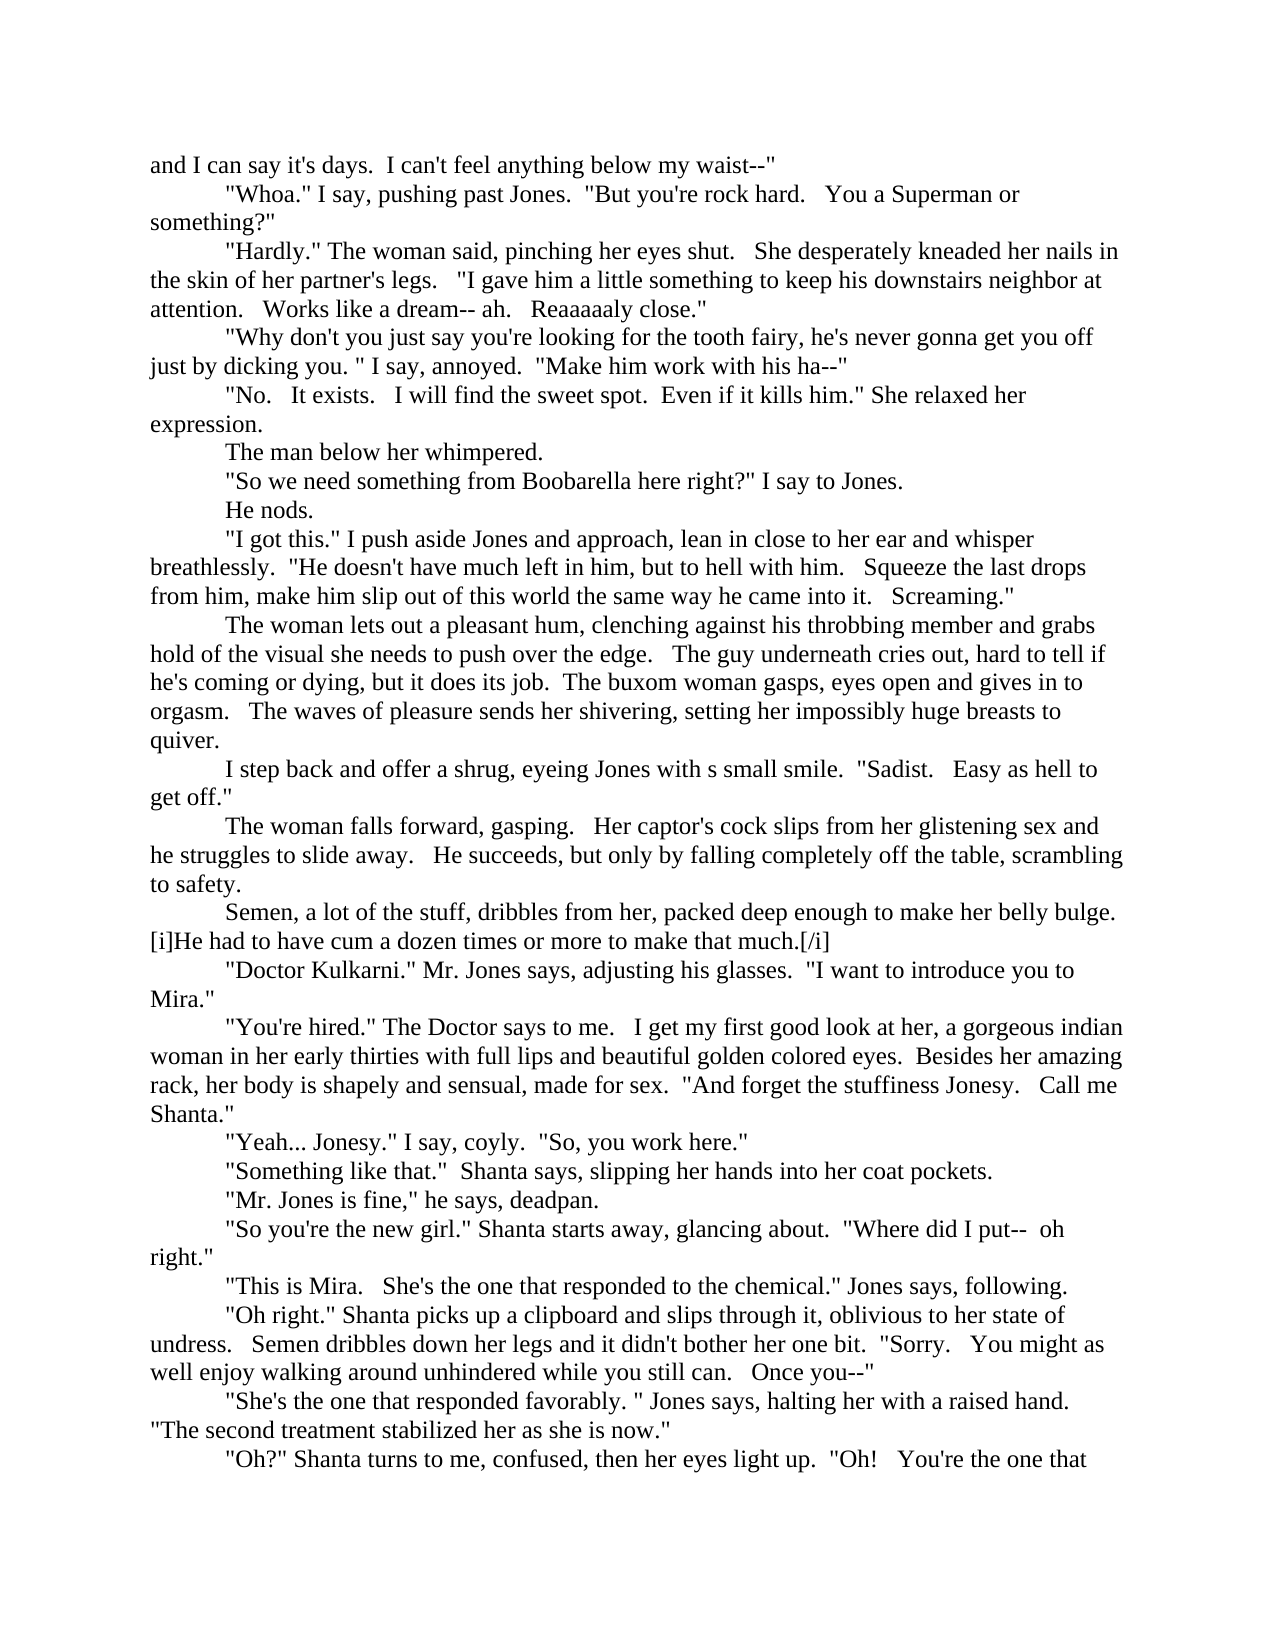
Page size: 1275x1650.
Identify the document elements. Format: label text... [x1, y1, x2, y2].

text "Doctor Kulkarni." Mr. Jones says, adjusting his glasses. "I want to introduce you to Mira." [150, 955, 1125, 1012]
text "So you're the new girl." Shanta starts away, glancing about. "Where did I put-- oh right." [150, 1214, 1125, 1271]
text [150, 1444, 1125, 1472]
text I step back and offer a shrug, eyeing Jones with s small smile. "Sadist. Easy as hell to get off." [150, 754, 1125, 811]
text "Mr. Jones is fine," he says, deadpan. [150, 1185, 1125, 1214]
text "So we need something from Boobarella here right?" I say to Jones. [150, 466, 1125, 495]
text "Hardly." The woman said, pinching her eyes shut. She desperately kneaded her nails in the skin of her partner's legs. "I gave him a little something to keep his downstairs neighbor at attention. Works like a dream-- ah. Reaaaaaly close." [150, 236, 1125, 322]
text The man below her whimpered. [150, 437, 1125, 466]
text The woman falls forward, gasping. Her captor's cock slips from her glistening sex and he struggles to slide away. He succeeds, but only by falling completely off the table, scrambling to safety. [150, 811, 1125, 897]
text Semen, a lot of the stuff, dribbles from her, packed deep enough to make her belly bulge. [i]He had to have cum a dozen times or more to make that much.[/i] [150, 897, 1125, 955]
text "Why don't you just say you're looking for the tooth fairy, he's never gonna get you off just by dicking you. " I say, annoyed. "Make him work with his ha--" [150, 322, 1125, 380]
text "You're hired." The Doctor says to me. I get my first good look at her, a gorgeous indian woman in her early thirties with full lips and beautiful golden colored eyes. Besides her amazing rack, her body is shapely and sensual, made for sex. "And forget the stuffiness Jonesy. Call me Shanta." [150, 1012, 1125, 1127]
text "This is Mira. She's the one that responded to the chemical." Jones says, following. [150, 1271, 1125, 1300]
text "Whoa." I say, pushing past Jones. "But you're rock hard. You a Superman or something?" [150, 179, 1125, 236]
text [150, 150, 1125, 179]
text "No. It exists. I will find the sweet spot. Even if it kills him." She relaxed her expression. [150, 380, 1125, 437]
text "Oh right." Shanta picks up a clipboard and slips through it, oblivious to her state of undress. Semen dribbles down her legs and it didn't bother her one bit. "Sorry. You might as well enjoy walking around unhindered while you still can. Once you--" [150, 1300, 1125, 1386]
text "She's the one that responded favorably. " Jones says, halting her with a raised hand. "The second treatment stabilized her as she is now." [150, 1386, 1125, 1444]
text He nods. [150, 495, 1125, 524]
text "Something like that." Shanta says, slipping her hands into her coat pockets. [150, 1156, 1125, 1185]
text "I got this." I push aside Jones and approach, lean in close to her ear and whisper breathlessly. "He doesn't have much left in him, but to hell with him. Squeeze the last drops from him, make him slip out of this world the same way he came into it. Screaming." [150, 524, 1125, 610]
text "Yeah... Jonesy." I say, coyly. "So, you work here." [150, 1127, 1125, 1156]
text The woman lets out a pleasant hum, clenching against his throbbing member and grabs hold of the visual she needs to push over the edge. The guy underneath cries out, hard to tell if he's coming or dying, but it does its job. The buxom woman gasps, eyes open and gives in to orgasm. The waves of pleasure sends her shivering, setting her impossibly huge breasts to quiver. [150, 610, 1125, 754]
